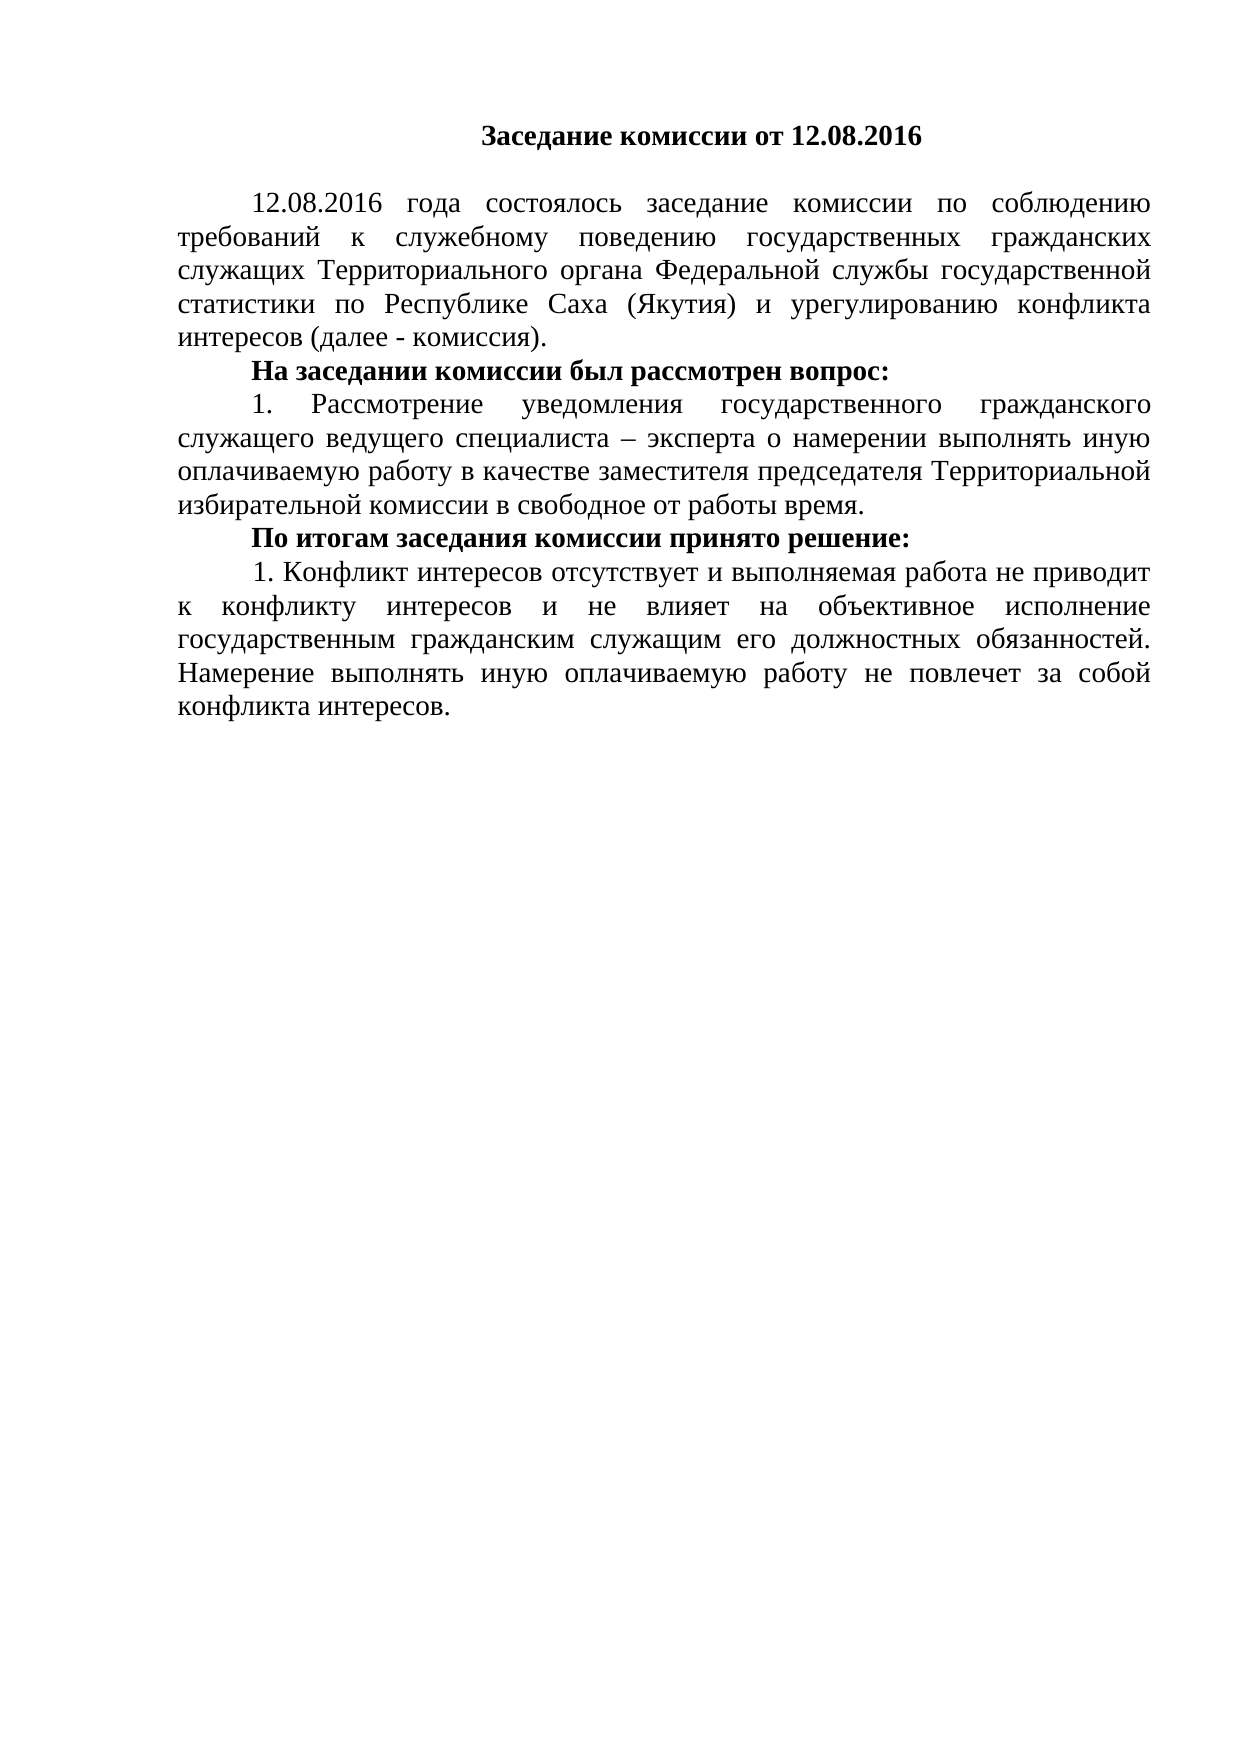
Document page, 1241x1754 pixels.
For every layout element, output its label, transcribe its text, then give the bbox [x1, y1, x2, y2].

text Заседание комиссии от 12.08.2016 [177, 118, 1152, 152]
text 12.08.2016 года состоялось заседание комиссии по соблюдению требований к служебному поведению государственных гражданских служащих Территориального органа Федеральной службы государственной статистики по Республике Саха (Якутия) и урегулированию конфликта интересов (далее - комиссия). [177, 185, 1152, 353]
text 1. Конфликт интересов отсутствует и выполняемая работа не приводит к конфликту интересов и не влияет на объективное исполнение государственным гражданским служащим его должностных обязанностей. Намерение выполнять иную оплачиваемую работу не повлечет за собой конфликта интересов. [177, 554, 1152, 722]
text По итогам заседания комиссии принято решение: [177, 521, 1152, 554]
text На заседании комиссии был рассмотрен вопрос: [177, 353, 1152, 386]
text 1. Рассмотрение уведомления государственного гражданского служащего ведущего специалиста – эксперта о намерении выполнять иную оплачиваемую работу в качестве заместителя председателя Территориальной избирательной комиссии в свободное от работы время. [177, 386, 1152, 521]
